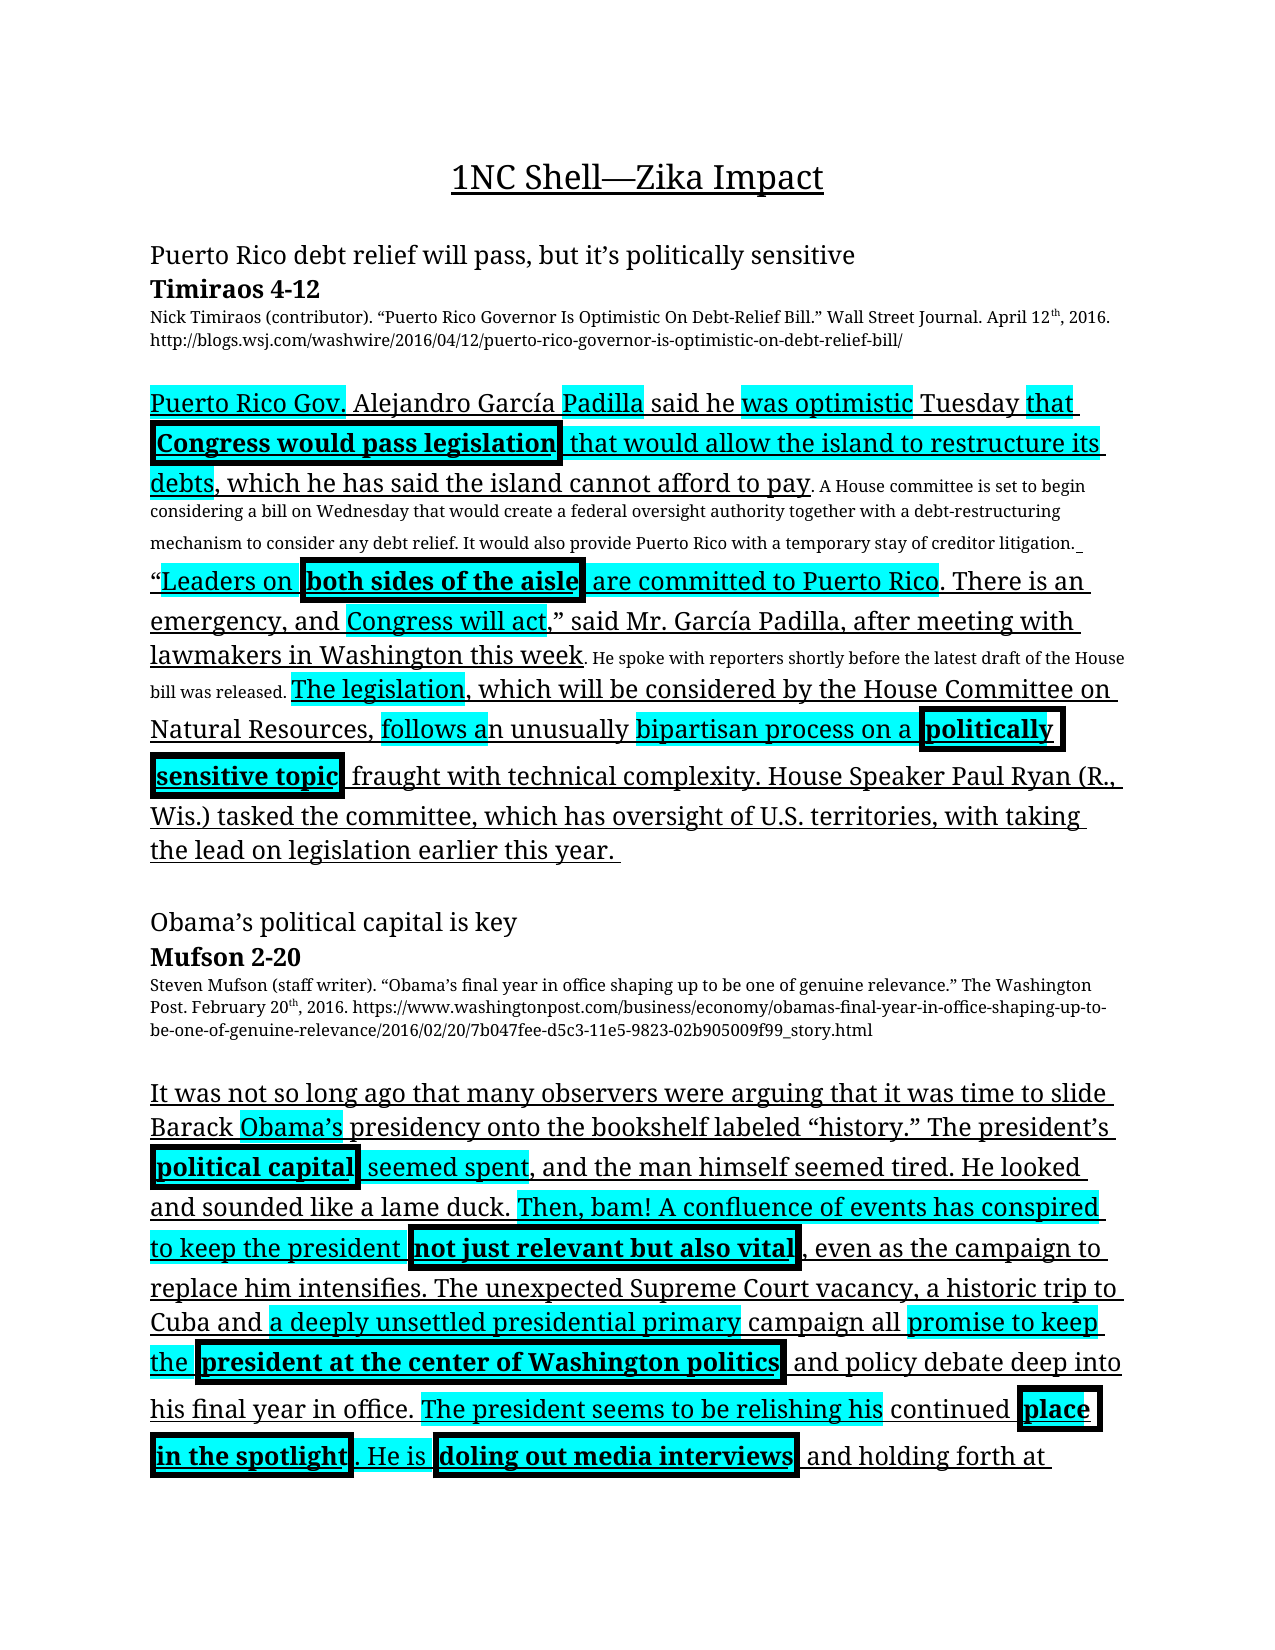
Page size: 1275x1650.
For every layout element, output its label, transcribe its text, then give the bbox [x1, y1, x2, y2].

text Nick Timiraos (contributor). “Puerto Rico Governor Is Optimistic On Debt-Relief Bill.” Wall Street Journal. April 12th, 2016. http://blogs.wsj.com/washwire/2016/04/12/puerto-rico-governor-is-optimistic-on-debt-relief-bill/ [150, 306, 1125, 351]
subtitle Obama’s political capital is key [150, 905, 1125, 939]
text Puerto Rico Gov. Alejandro García Padilla said he was optimistic Tuesday that Congress would pass legislation that would allow the island to restructure its debts, which he has said the island cannot afford to pay. A House committee is set to begin considering a bill on Wednesday that would create a federal oversight authority together with a debt-restructuring mechanism to consider any debt relief. It would also provide Puerto Rico with a temporary stay of creditor litigation. “Leaders on both sides of the aisle are committed to Puerto Rico. There is an emergency, and Congress will act,” said Mr. García Padilla, after meeting with lawmakers in Washington this week. He spoke with reporters shortly before the latest draft of the House bill was released. The legislation, which will be considered by the House Committee on Natural Resources, follows an unusually bipartisan process on a politically sensitive topic fraught with technical complexity. House Speaker Paul Ryan (R., Wis.) tasked the committee, which has oversight of U.S. territories, with taking the lead on legislation earlier this year. [150, 385, 1125, 867]
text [150, 1075, 1125, 1478]
subtitle 1NC Shell—Zika Impact [150, 154, 1125, 199]
subtitle Puerto Rico debt relief will pass, but it’s politically sensitive [150, 238, 1125, 272]
text Steven Mufson (staff writer). “Obama’s final year in office shaping up to be one of genuine relevance.” The Washington Post. February 20th, 2016. https://www.washingtonpost.com/business/economy/obamas-final-year-in-office-shaping-up-to-be-one-of-genuine-relevance/2016/02/20/7b047fee-d5c3-11e5-9823-02b905009f99_story.html [150, 973, 1125, 1041]
text Timiraos 4-12 [150, 272, 1125, 306]
text Mufson 2-20 [150, 939, 1125, 973]
